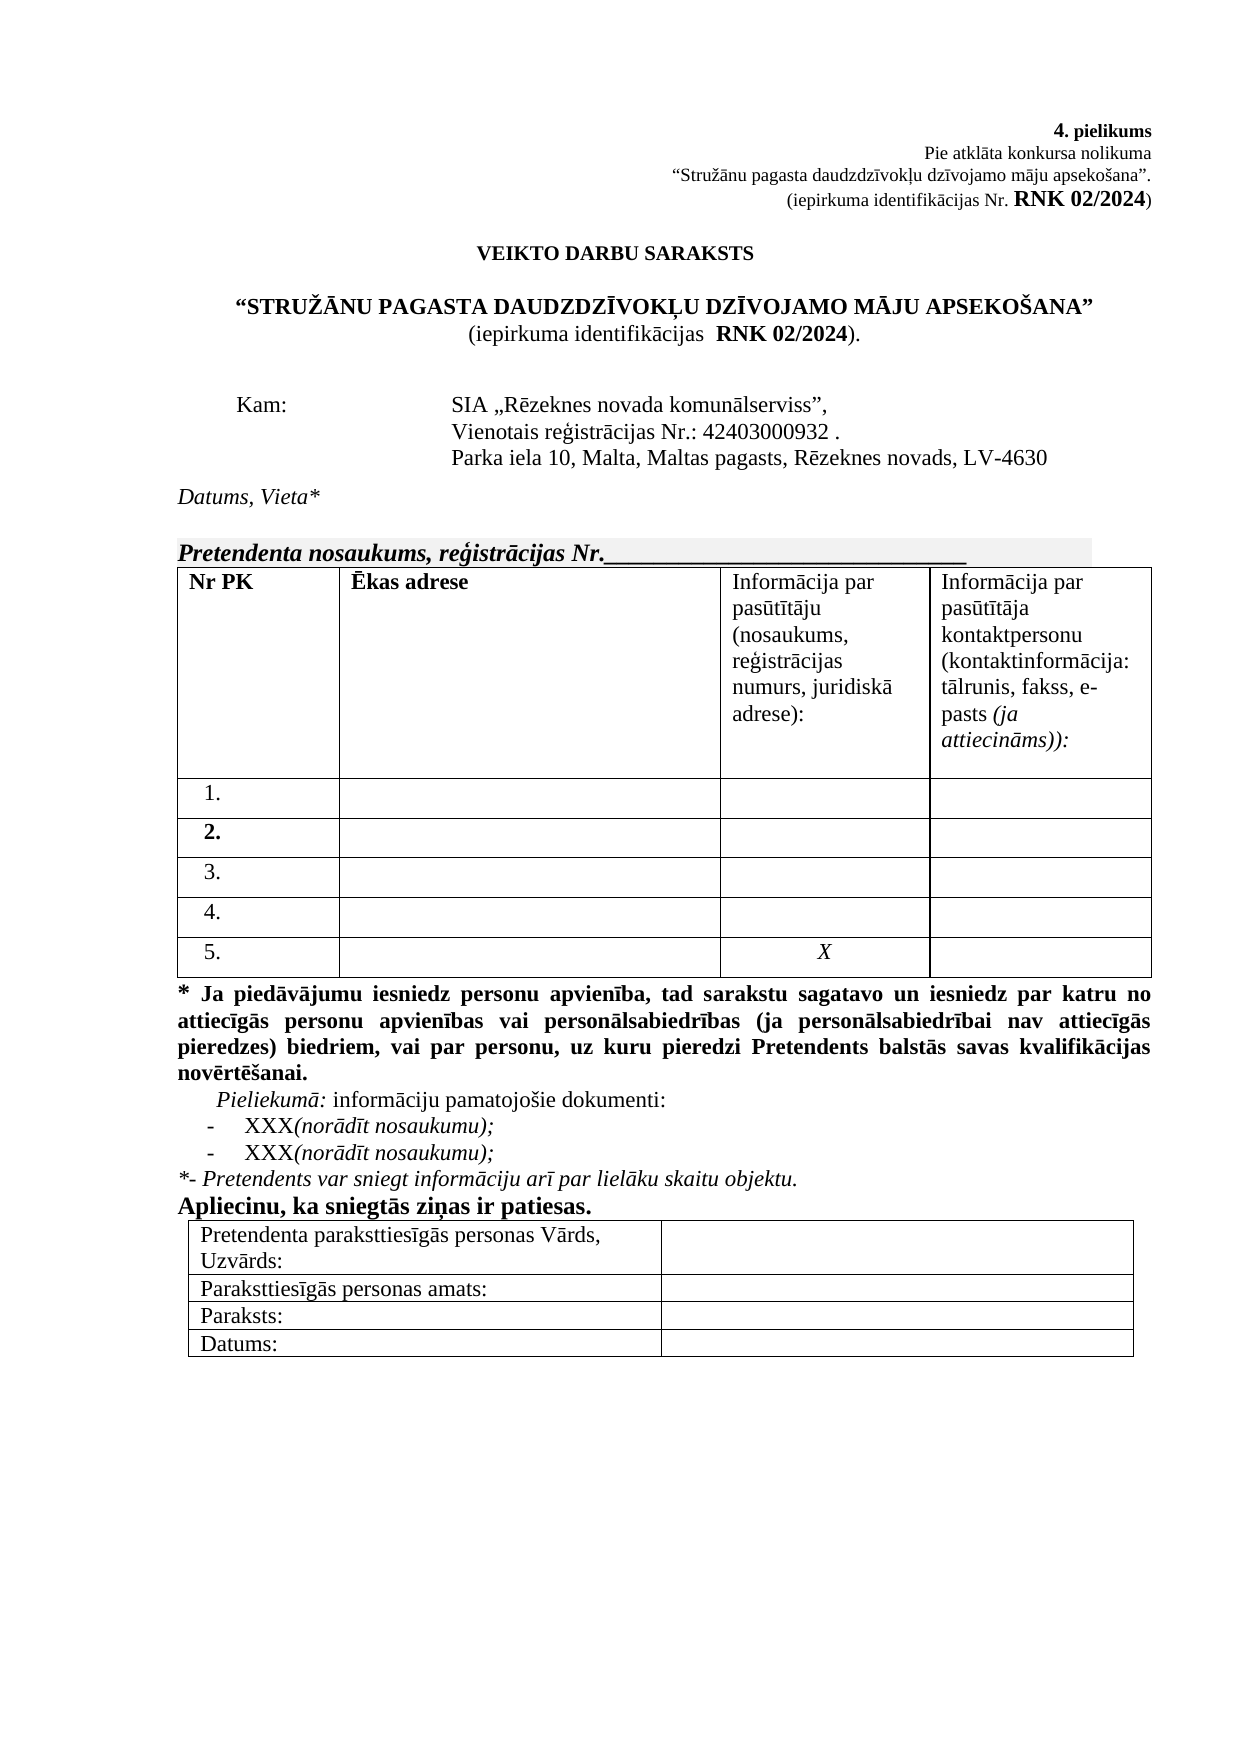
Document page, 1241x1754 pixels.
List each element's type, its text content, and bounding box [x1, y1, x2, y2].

table_cell [721, 779, 929, 817]
table_cell [340, 779, 720, 817]
table_cell Paraksttiesīgās personas amats: [189, 1275, 661, 1301]
table_header Nr PK [178, 568, 339, 777]
table_cell X [721, 938, 929, 977]
table_cell [178, 819, 339, 857]
table_cell [721, 819, 929, 857]
text *- Pretendents var sniegt informāciju arī par lielāku skaitu objektu. [177, 1165, 1152, 1191]
table_cell [931, 779, 1151, 817]
table_cell [721, 898, 929, 937]
text (iepirkuma identifikācijas Nr. RNK 02/2024) [177, 185, 1152, 212]
table_header Pretendenta paraksttiesīgās personas Vārds, Uzvārds: [189, 1221, 661, 1274]
table_cell [662, 1330, 1133, 1356]
table_cell [662, 1275, 1133, 1301]
table_cell Datums: [189, 1330, 661, 1356]
text Kam: SIA „Rēzeknes novada komunālserviss”, [236, 392, 1152, 418]
table_cell [931, 819, 1151, 857]
table_cell [662, 1302, 1133, 1328]
table_cell [340, 858, 720, 897]
table_header Informācija par pasūtītāja kontaktpersonu (kontaktinformācija: tālrunis, fakss, e-pasts (ja attiecināms)): [931, 568, 1151, 777]
table_cell [931, 858, 1151, 897]
subtitle Pie atklāta konkursa nolikuma [177, 142, 1152, 164]
text Parka iela 10, Malta, Maltas pagasts, Rēzeknes novads, LV-4630 [236, 444, 1152, 471]
table_cell [178, 938, 339, 977]
text Datums, Vieta* [177, 483, 1152, 509]
table_cell [340, 819, 720, 857]
table_cell [340, 898, 720, 937]
text Pieliekumā: informāciju pamatojošie dokumenti: [177, 1086, 1145, 1112]
list XXX(norādīt nosaukumu); [207, 1138, 1145, 1165]
table_cell Paraksts: [189, 1302, 661, 1328]
text VEIKTO DARBU SARAKSTS [177, 240, 1152, 264]
table_cell [721, 858, 929, 897]
table_cell [178, 898, 339, 937]
text * Ja piedāvājumu iesniedz personu apvienība, tad sarakstu sagatavo un iesniedz par katru no attiecīgās personu apvienības vai personālsabiedrības (ja personālsabiedrībai nav attiecīgās pieredzes) biedriem, vai par personu, uz kuru pieredzi Pretendents balstās savas kvalifikācijas novērtēšanai. [177, 978, 1152, 1086]
list XXX(norādīt nosaukumu); [207, 1112, 1145, 1138]
text Apliecinu, ka sniegtās ziņas ir patiesas. [177, 1191, 1152, 1220]
text Vienotais reģistrācijas Nr.: 42403000932 . [236, 418, 1152, 444]
table_cell [178, 858, 339, 897]
table_header Ēkas adrese [340, 568, 720, 777]
table_cell [931, 938, 1151, 977]
table_header [662, 1221, 1133, 1274]
text (iepirkuma identifikācijas RNK 02/2024). [177, 319, 1152, 346]
table_cell [340, 938, 720, 977]
subtitle “Stružānu pagasta daudzdzīvokļu dzīvojamo māju apsekošana”. [177, 164, 1152, 185]
text “STRUŽĀNU PAGASTA DAUDZDZĪVOKĻU DZĪVOJAMO MĀJU APSEKOŠANA” [177, 293, 1152, 319]
table_cell [931, 898, 1151, 937]
text 4. pielikums [679, 118, 1152, 142]
text Pretendenta nosaukums, reģistrācijas Nr._____________________________ [177, 538, 1092, 567]
table_header Informācija par pasūtītāju (nosaukums, reģistrācijas numurs, juridiskā adrese): [721, 568, 929, 777]
table_cell [178, 779, 339, 817]
